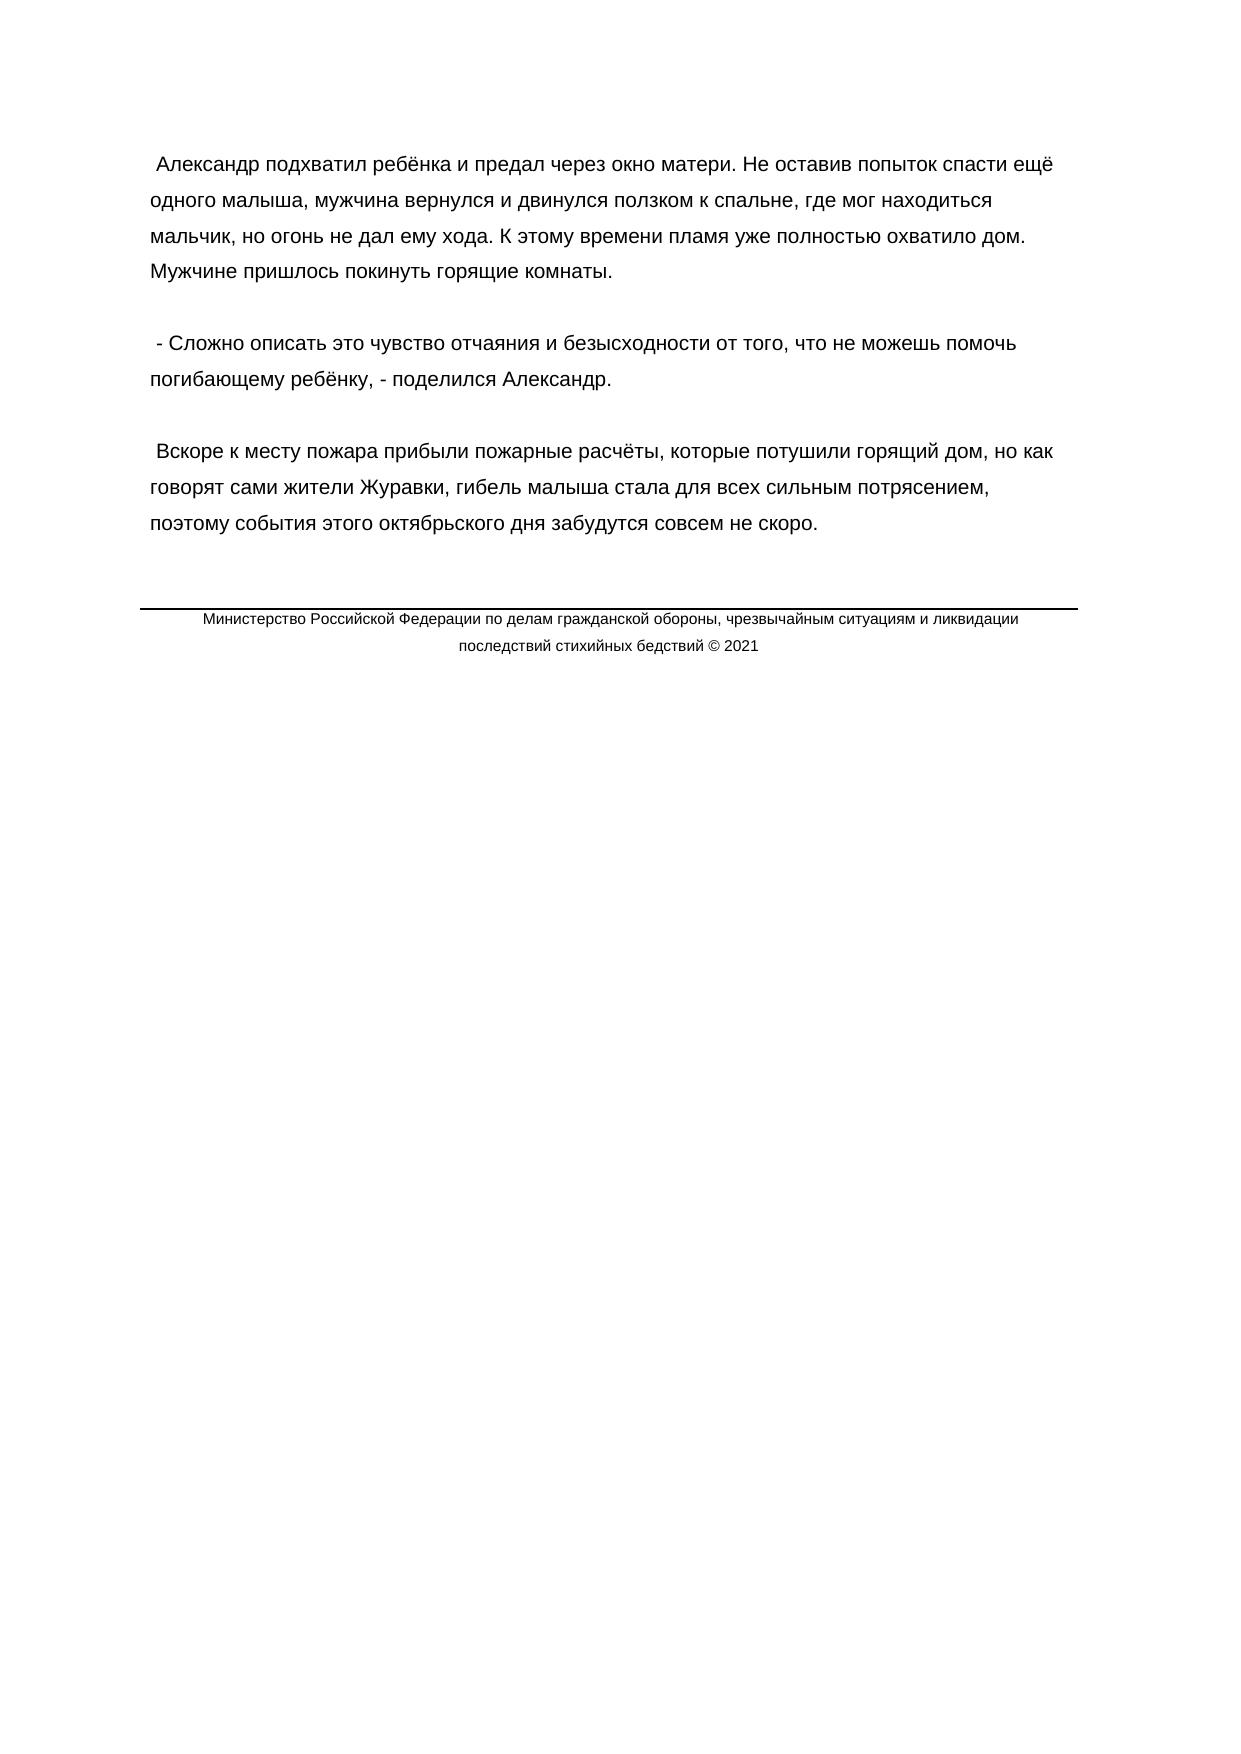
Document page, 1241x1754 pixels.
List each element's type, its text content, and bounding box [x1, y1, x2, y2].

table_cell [140, 150, 1078, 608]
table_cell Министерство Российской Федерации по делам гражданской обороны, чрезвычайным ситуациям и ликвидации последствий стихийных бедствий © 2021 [140, 610, 1078, 692]
